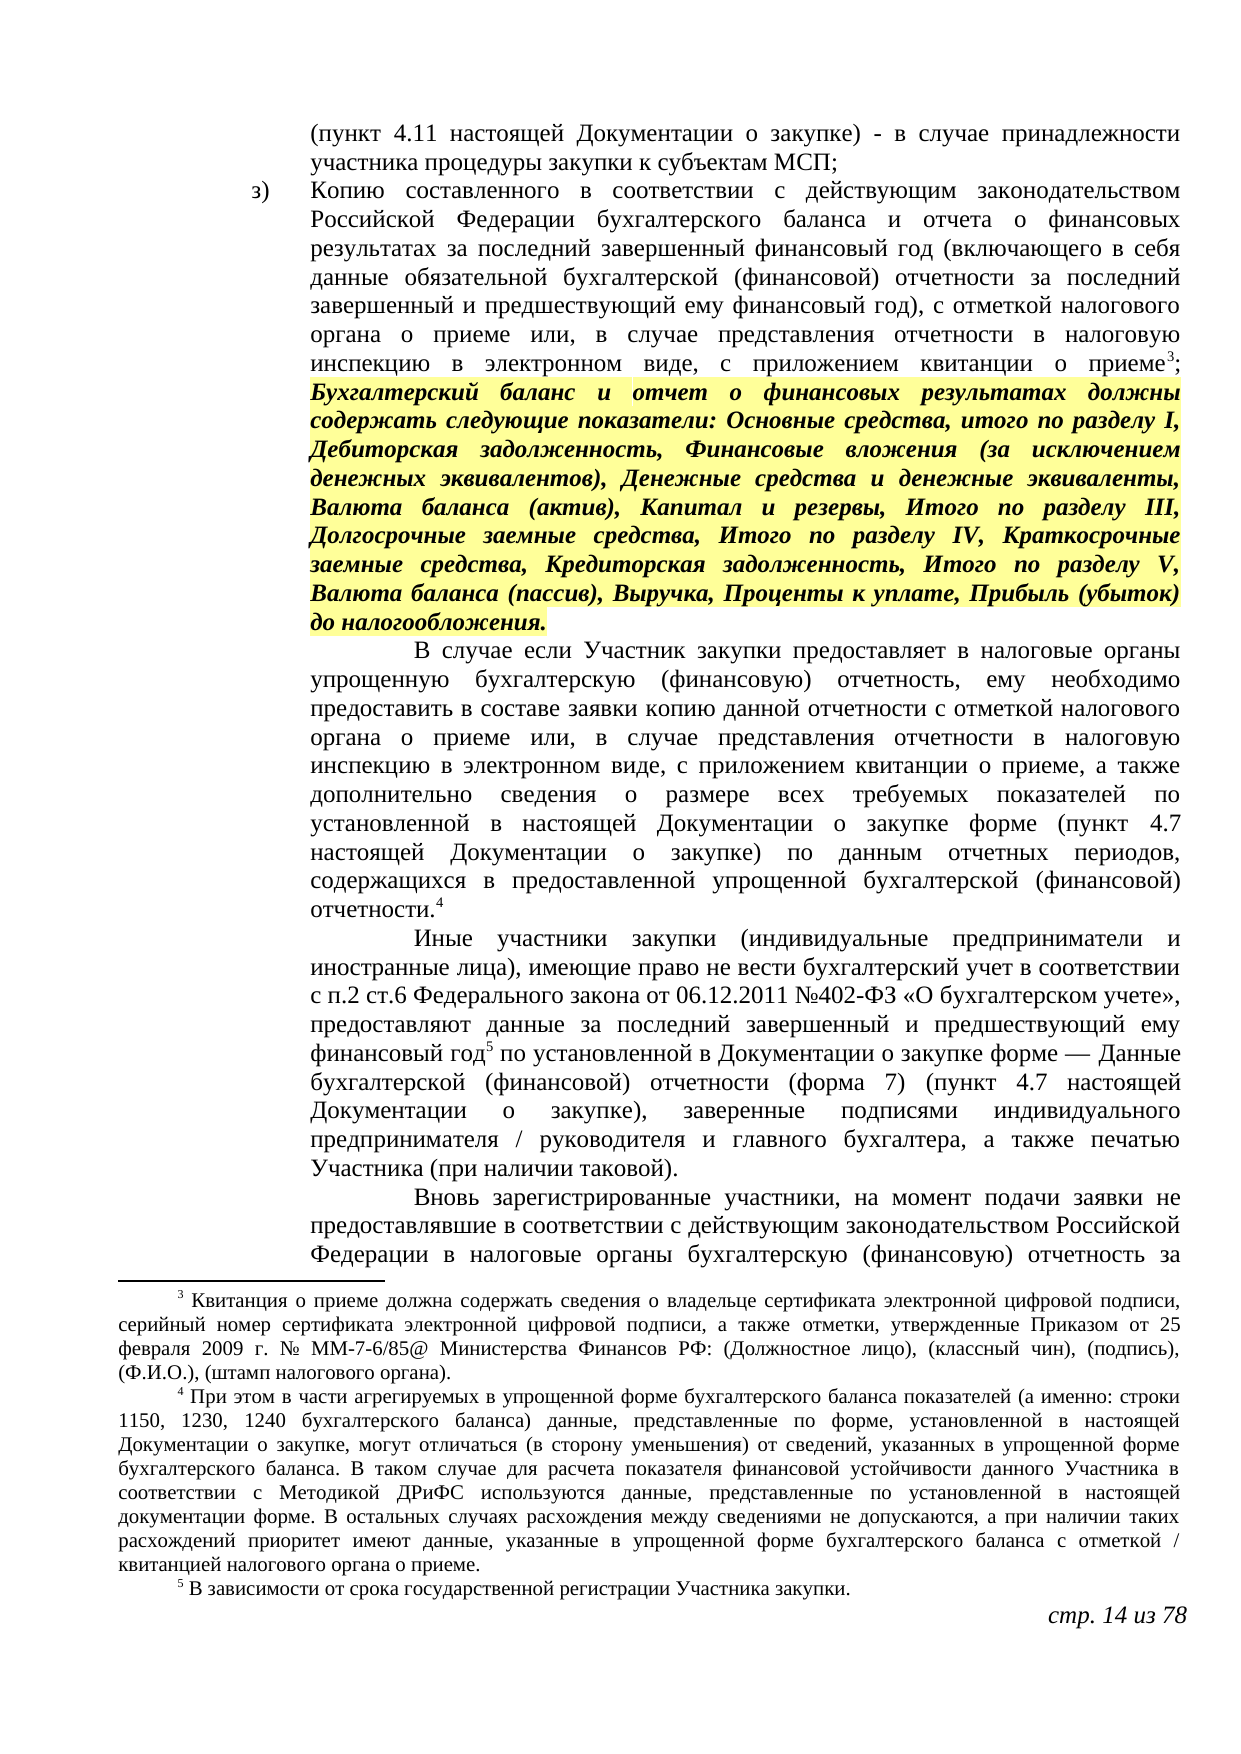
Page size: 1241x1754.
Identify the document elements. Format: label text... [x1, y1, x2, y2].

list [251, 118, 1181, 176]
list В случае если Участник закупки предоставляет в налоговые органы упрощенную бухгалтерскую (финансовую) отчетность, ему необходимо предоставить в составе заявки копию данной отчетности с отметкой налогового органа о приеме или, в случае представления отчетности в налоговую инспекцию в электронном виде, с приложением квитанции о приеме, а также дополнительно сведения о размере всех требуемых показателей по установленной в настоящей Документации о закупке форме (пункт 4.7 настоящей Документации о закупке) по данным отчетных периодов, содержащихся в предоставленной упрощенной бухгалтерской (финансовой) отчетности. [310, 636, 1181, 923]
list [310, 1182, 1181, 1268]
list Копию составленного в соответствии с действующим законодательством Российской Федерации бухгалтерского баланса и отчета о финансовых результатах за последний завершенный финансовый год (включающего в себя данные обязательной бухгалтерской (финансовой) отчетности за последний завершенный и предшествующий ему финансовый год), с отметкой налогового органа о приеме или, в случае представления отчетности в налоговую инспекцию в электронном виде, с приложением квитанции о приеме; Бухгалтерский баланс и отчет о финансовых результатах должны содержать следующие показатели: Основные средства, итого по разделу I, Дебиторская задолженность, Финансовые вложения (за исключением денежных эквивалентов), Денежные средства и денежные эквиваленты, Валюта баланса (актив), Капитал и резервы, Итого по разделу III, Долгосрочные заемные средства, Итого по разделу IV, Краткосрочные заемные средства, Кредиторская задолженность, Итого по разделу V, Валюта баланса (пассив), Выручка, Проценты к уплате, Прибыль (убыток) до налогообложения. [251, 176, 1181, 636]
list Иные участники закупки (индивидуальные предприниматели и иностранные лица), имеющие право не вести бухгалтерский учет в соответствии с п.2 ст.6 Федерального закона от 06.12.2011 №402-ФЗ «О бухгалтерском учете», предоставляют данные за последний завершенный и предшествующий ему финансовый год по установленной в Документации о закупке форме — Данные бухгалтерской (финансовой) отчетности (форма 7) (пункт 4.7 настоящей Документации о закупке), заверенные подписями индивидуального предпринимателя / руководителя и главного бухгалтера, а также печатью Участника (при наличии таковой). [310, 923, 1181, 1182]
